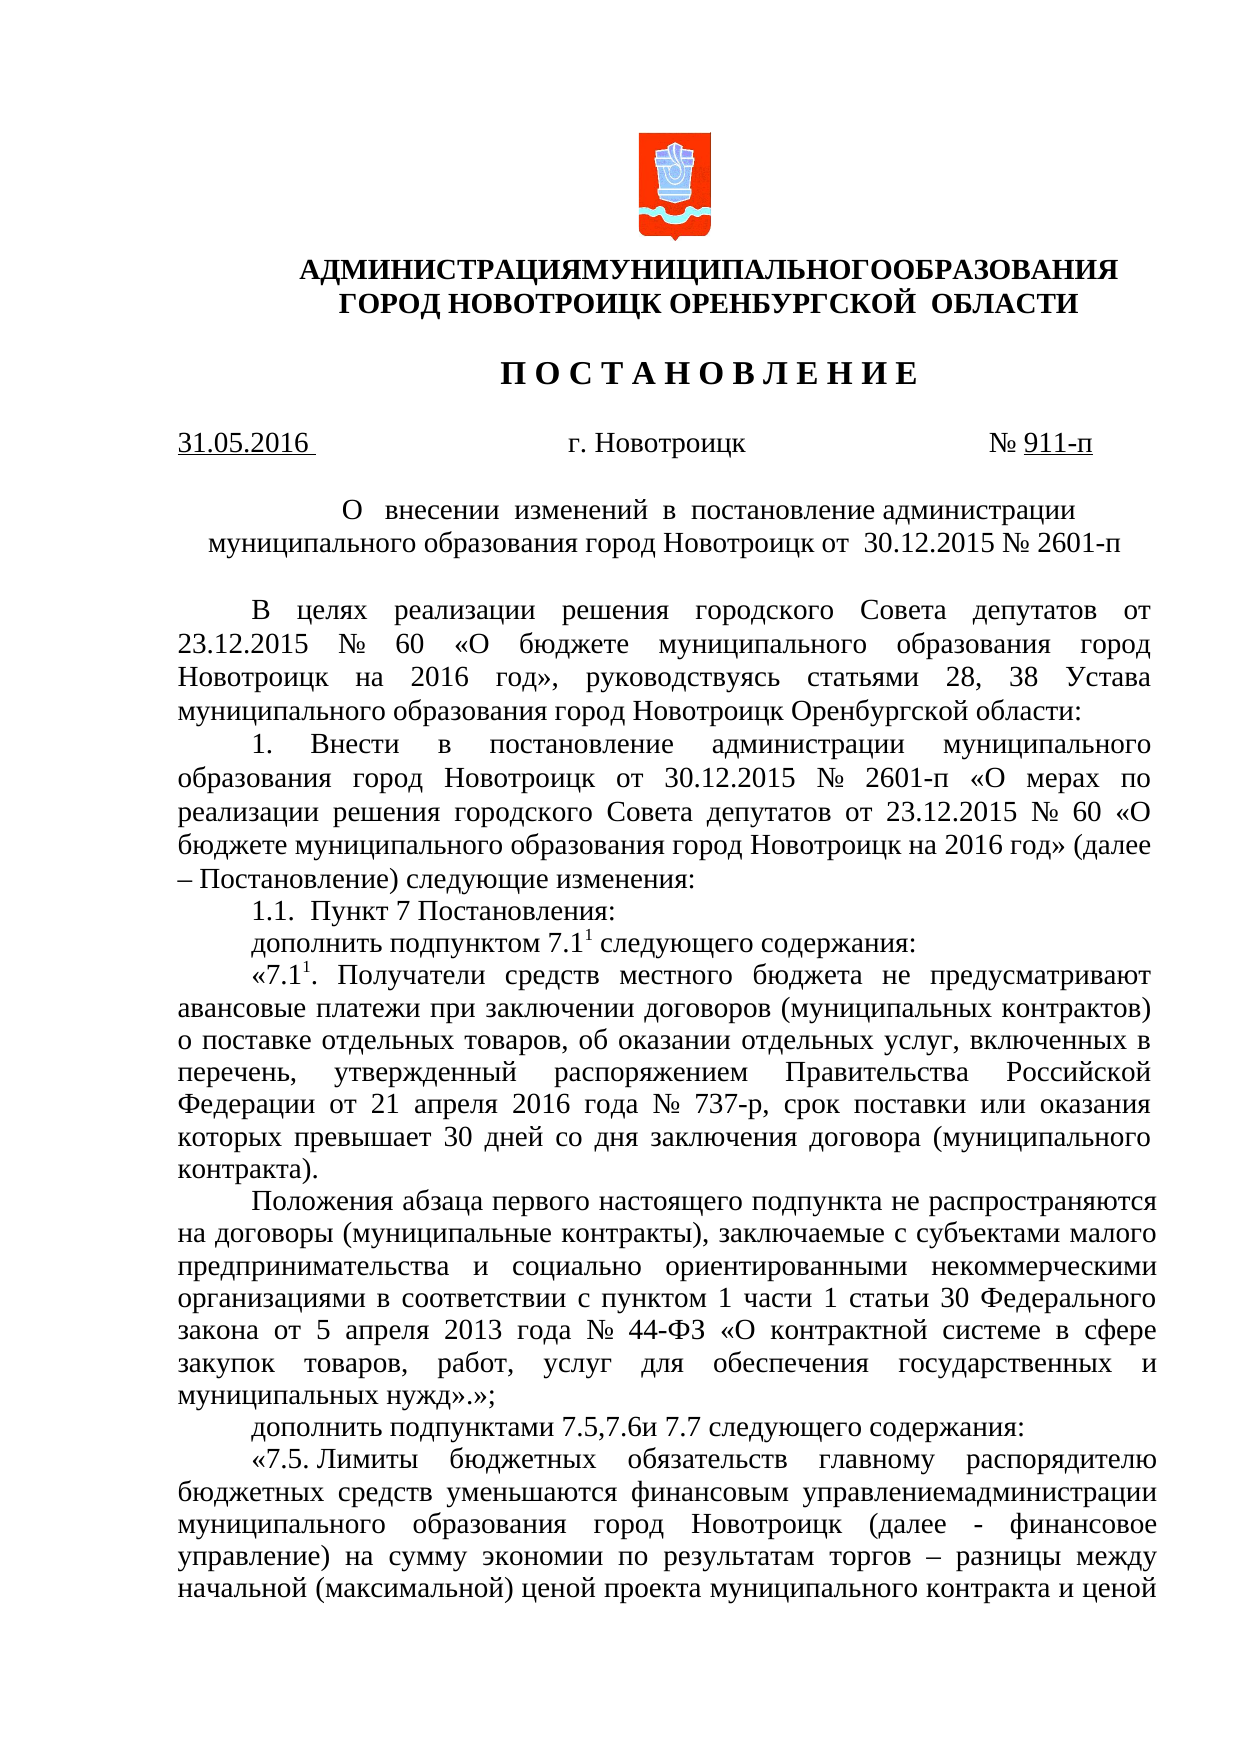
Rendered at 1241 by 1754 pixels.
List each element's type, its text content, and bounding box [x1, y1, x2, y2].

text П О С Т А Н О В Л Е Н И Е [177, 353, 1152, 391]
list Пункт 7 Постановления: [251, 894, 1158, 927]
text ГОРОД НОВОТРОИЦК ОРЕНБУРГСКОЙ ОБЛАСТИ [177, 286, 1152, 319]
text АДМИНИСТРАЦИЯМУНИЦИПАЛЬНОГООБРАЗОВАНИЯ [177, 252, 1152, 286]
text О внесении изменений в постановление администрации муниципального образования город Новотроицк от 30.12.2015 № 2601-п [177, 492, 1152, 559]
text 31.05.2016 г. Новотроицк № 911-п. [177, 425, 1152, 458]
text «7.11. Получатели средств местного бюджета не предусматривают авансовые платежи при заключении договоров (муниципальных контрактов) о поставке отдельных товаров, об оказании отдельных услуг, включенных в перечень, утвержденный распоряжением Правительства Российской Федерации от 21 апреля 2016 года № 737-р, срок поставки или оказания которых превышает 30 дней со дня заключения договора (муниципального контракта). [177, 959, 1152, 1185]
picture [638, 132, 712, 241]
text дополнить подпунктами 7.5,7.6и 7.7 следующего содержания: [177, 1411, 1158, 1443]
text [177, 1443, 1158, 1604]
text дополнить подпунктом 7.11 следующего содержания: [251, 927, 1158, 959]
list Внести в постановление администрации муниципального образования город Новотроицк от 30.12.2015 № 2601-п «О мерах по реализации решения городского Совета депутатов от 23.12.2015 № 60 «О бюджете муниципального образования город Новотроицк на 2016 год» (далее – Постановление) следующие изменения: [177, 727, 1152, 894]
text В целях реализации решения городского Совета депутатов от 23.12.2015 № 60 «О бюджете муниципального образования город Новотроицк на 2016 год», руководствуясь статьями 28, 38 Устава муниципального образования город Новотроицк Оренбургской области: [177, 592, 1152, 727]
text Положения абзаца первого настоящего подпункта не распространяются на договоры (муниципальные контракты), заключаемые с субъектами малого предпринимательства и социально ориентированными некоммерческими организациями в соответствии с пунктом 1 части 1 статьи 30 Федерального закона от 5 апреля 2013 года № 44-ФЗ «О контрактной системе в сфере закупок товаров, работ, услуг для обеспечения государственных и муниципальных нужд».»; [177, 1185, 1158, 1411]
